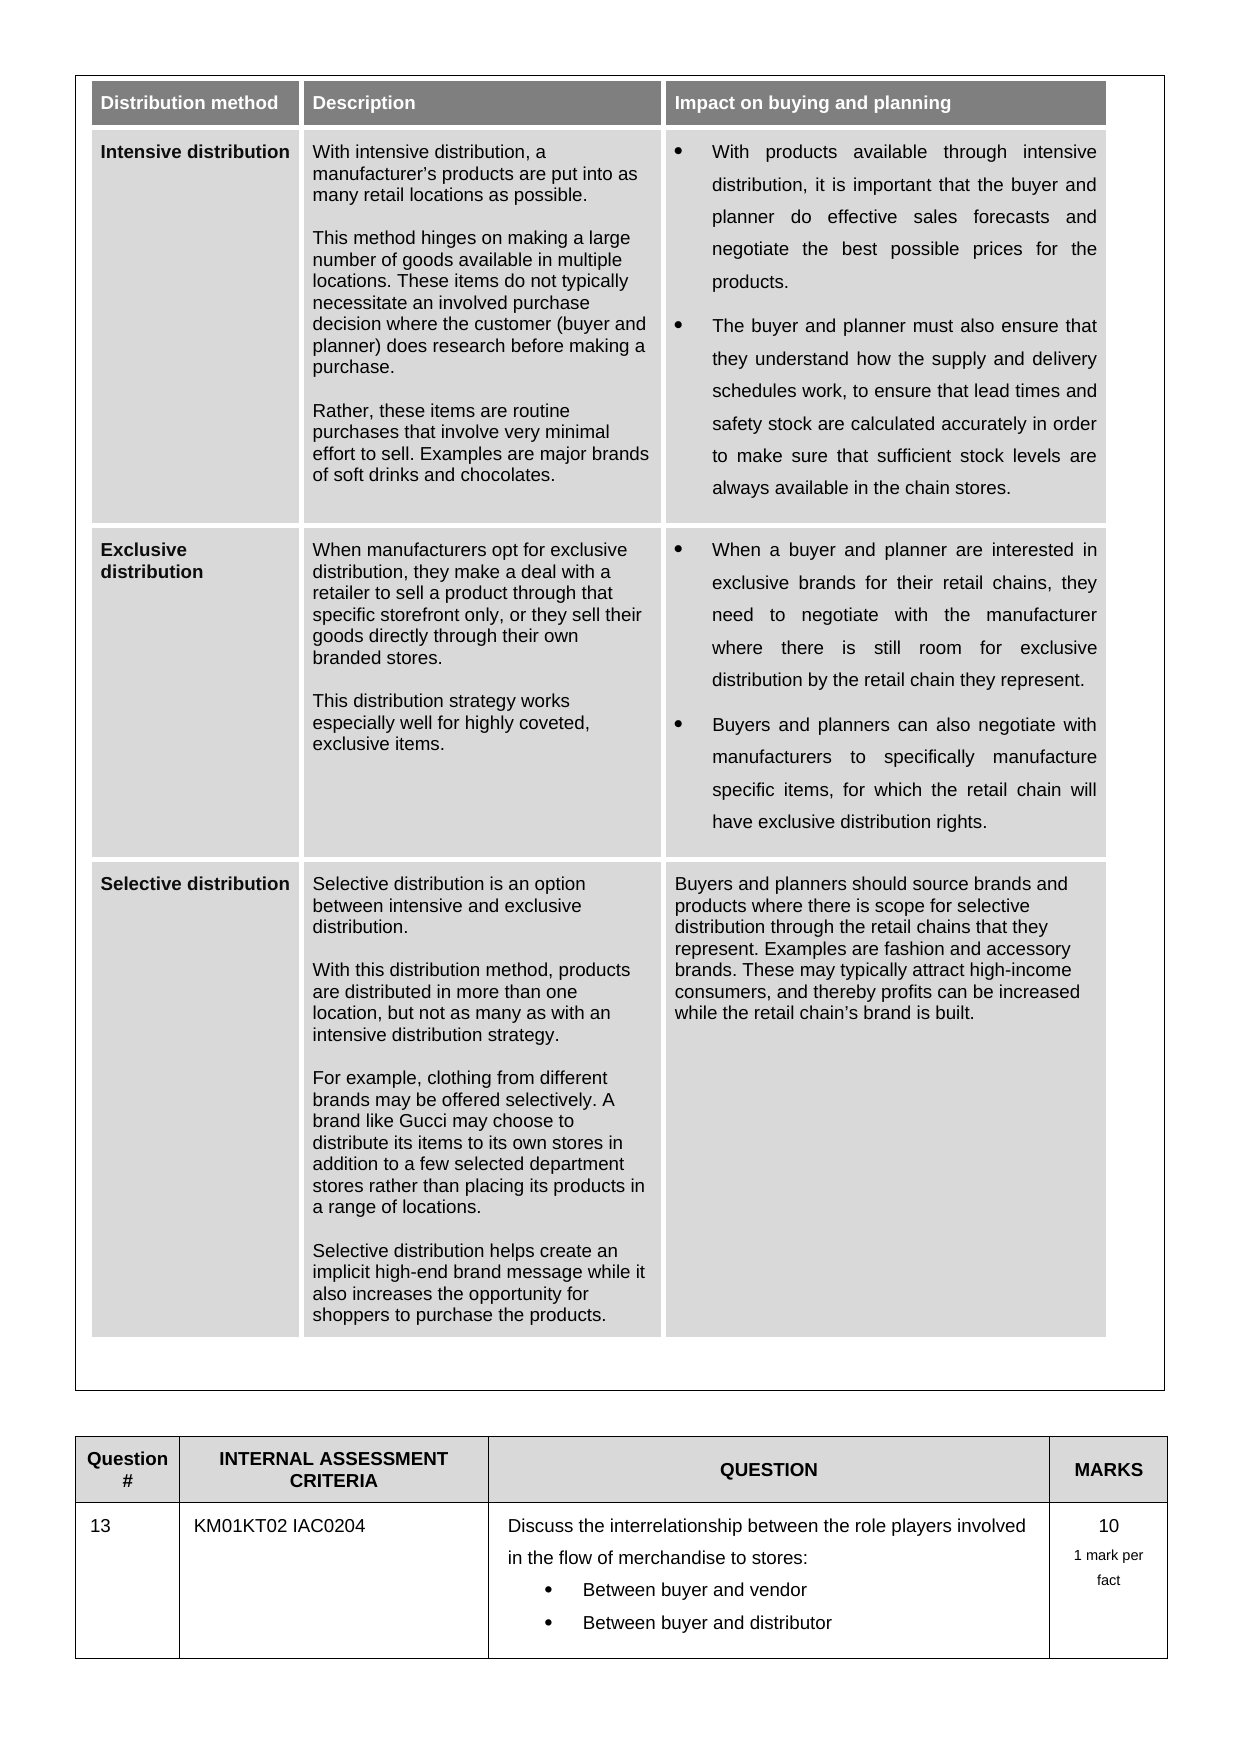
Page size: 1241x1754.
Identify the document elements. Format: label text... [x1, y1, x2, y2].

table_header [76, 76, 1164, 1389]
table_cell 10 1 mark per fact [1050, 1503, 1167, 1658]
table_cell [489, 1503, 1049, 1658]
table_cell 13 [76, 1503, 179, 1658]
table_header MARKS [1050, 1437, 1167, 1502]
table_cell KM01KT02 IAC0204 [180, 1503, 488, 1658]
table_header Question # [76, 1437, 179, 1502]
table_header INTERNAL ASSESSMENT CRITERIA [180, 1437, 488, 1502]
table_header QUESTION [489, 1437, 1049, 1502]
